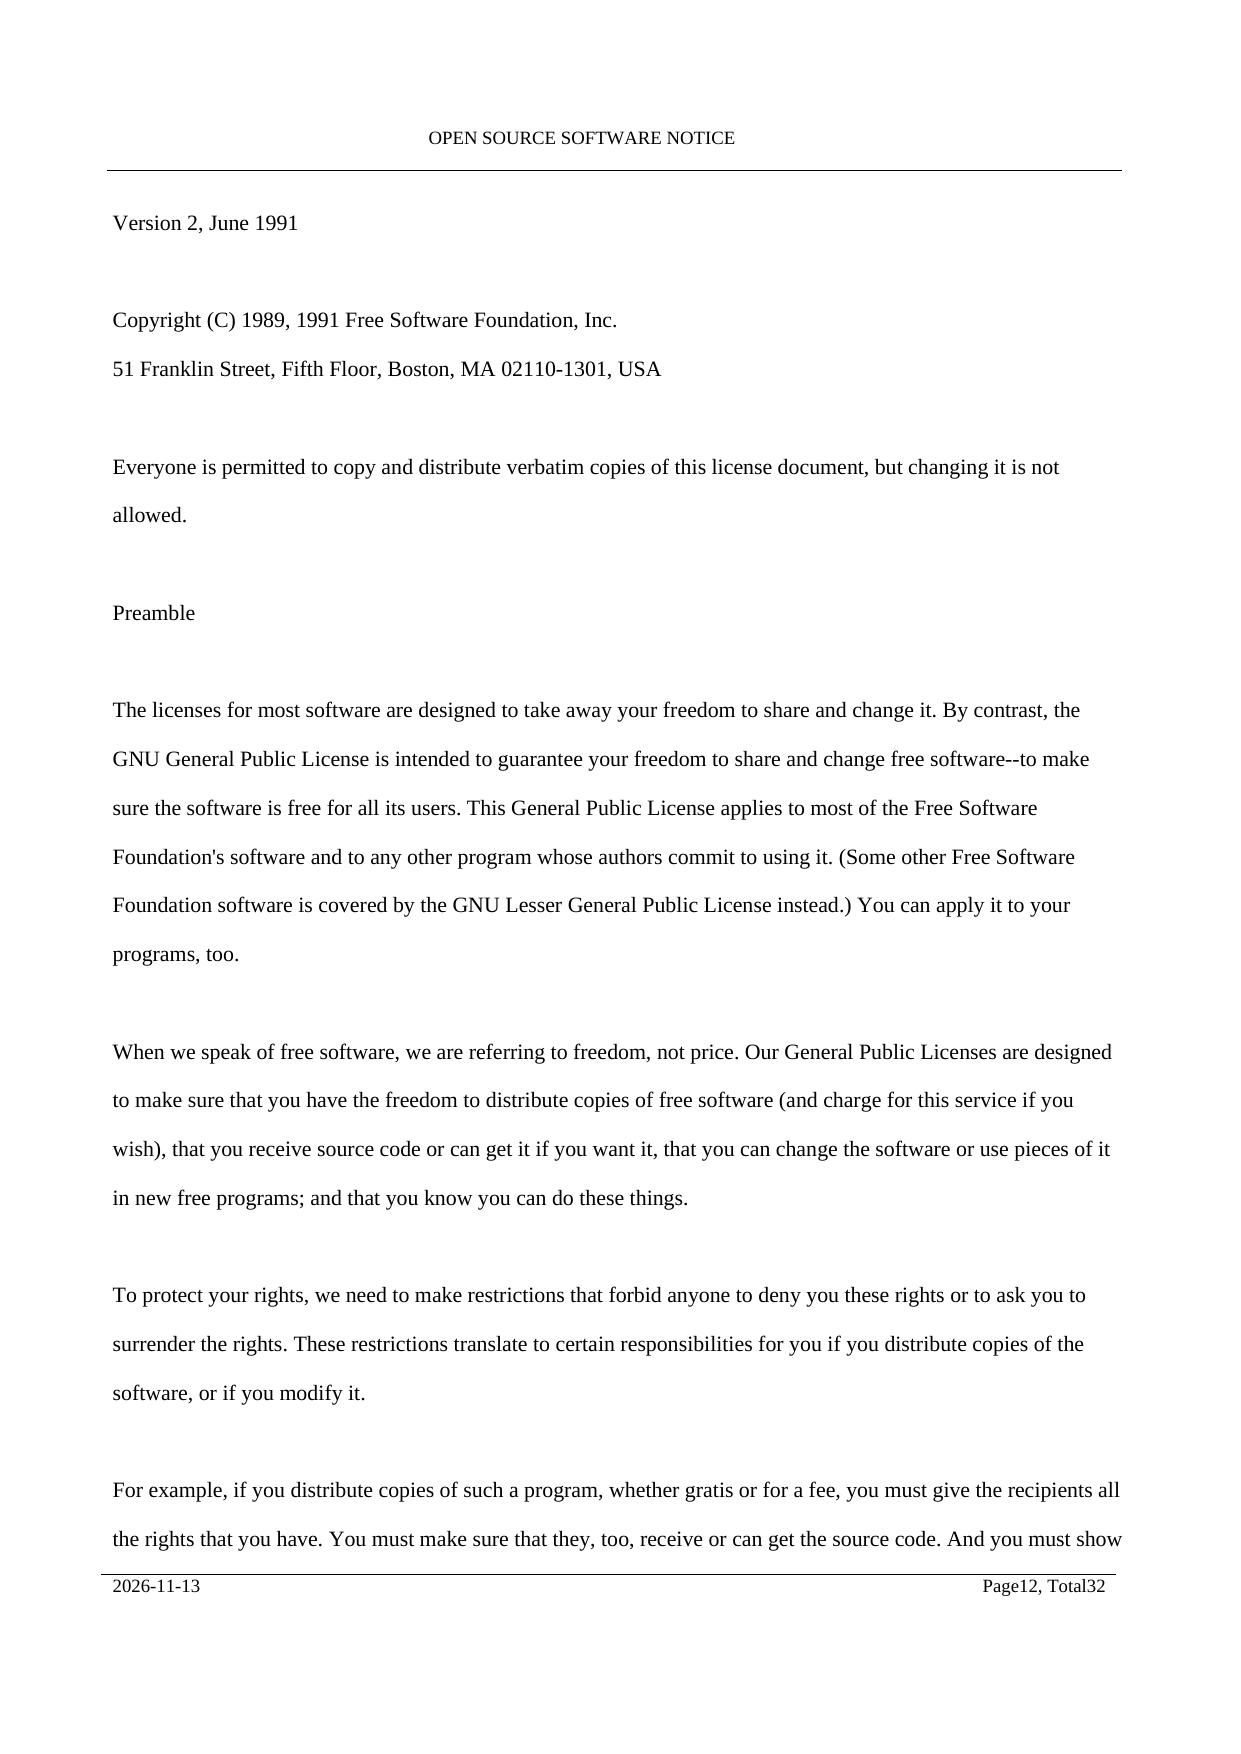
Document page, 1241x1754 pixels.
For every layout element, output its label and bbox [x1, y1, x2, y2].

text [112, 206, 1128, 1555]
